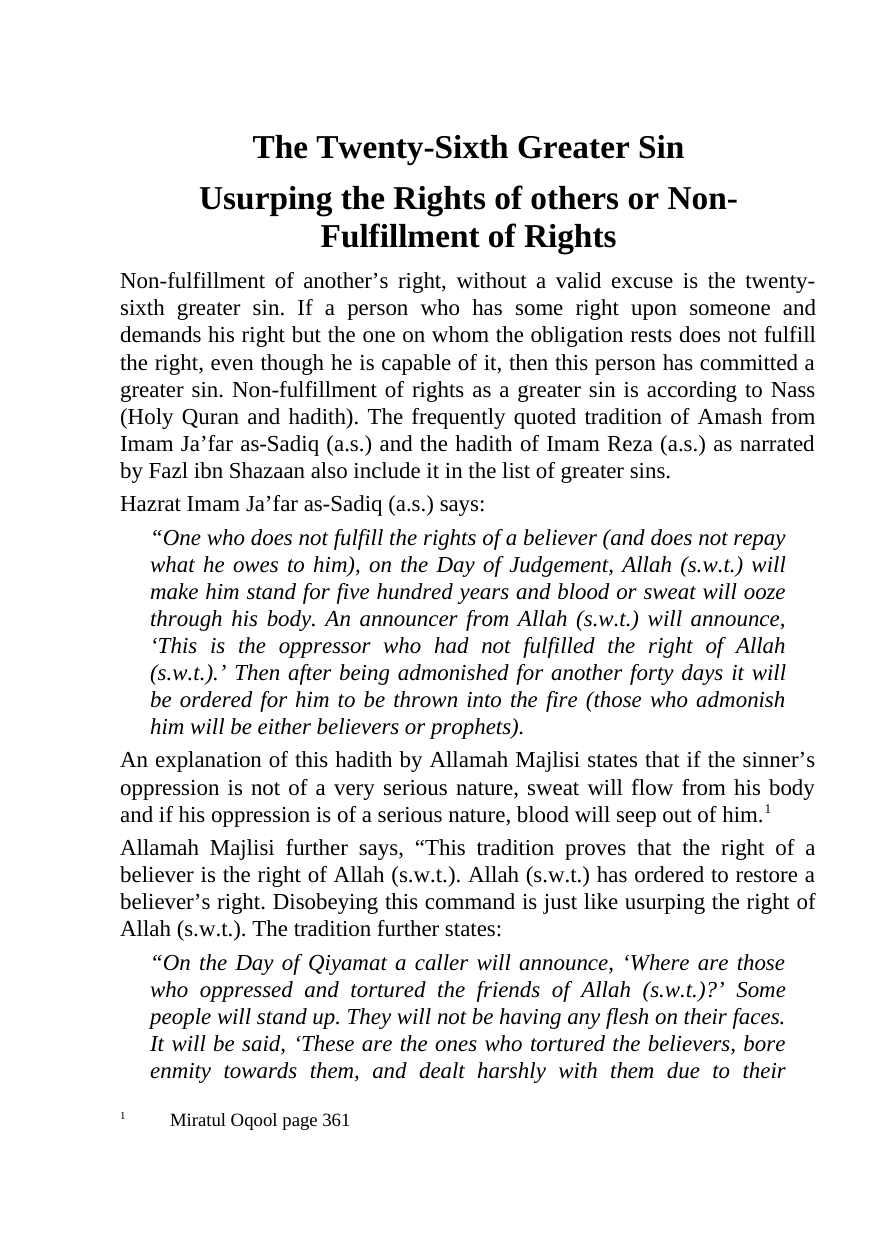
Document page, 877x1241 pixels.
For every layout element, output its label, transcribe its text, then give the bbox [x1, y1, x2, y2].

subtitle Usurping the Rights of others or Non-Fulfillment of Rights [120, 178, 817, 254]
subtitle The Twenty-Sixth Greater Sin [120, 127, 817, 165]
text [150, 948, 787, 1084]
text Non-fulfillment of another’s right, without a valid excuse is the twenty-sixth greater sin. If a person who has some right upon someone and demands his right but the one on whom the obligation rests does not fulfill the right, even though he is capable of it, then this person has committed a greater sin. Non-fulfillment of rights as a greater sin is according to Nass (Holy Quran and hadith). The frequently quoted tradition of Amash from Imam Ja’far as-Sadiq (a.s.) and the hadith of Imam Reza (a.s.) as narrated by Fazl ibn Shazaan also include it in the list of greater sins. [120, 267, 817, 484]
text An explanation of this hadith by Allamah Majlisi states that if the sinner’s oppression is not of a very serious nature, sweat will flow from his body and if his oppression is of a serious nature, blood will seep out of him. [120, 746, 817, 827]
text “One who does not fulfill the rights of a believer (and does not repay what he owes to him), on the Day of Judgement, Allah (s.w.t.) will make him stand for five hundred years and blood or sweat will ooze through his body. An announcer from Allah (s.w.t.) will announce, ‘This is the oppressor who had not fulfilled the right of Allah (s.w.t.).’ Then after being admonished for another forty days it will be ordered for him to be thrown into the fire (those who admonish him will be either believers or prophets). [150, 523, 787, 740]
text Allamah Majlisi further says, “This tradition proves that the right of a believer is the right of Allah (s.w.t.). Allah (s.w.t.) has ordered to restore a believer’s right. Disobeying this command is just like usurping the right of Allah (s.w.t.). The tradition further states: [120, 834, 817, 942]
text Hazrat Imam Ja’far as-Sadiq (a.s.) says: [120, 490, 817, 517]
